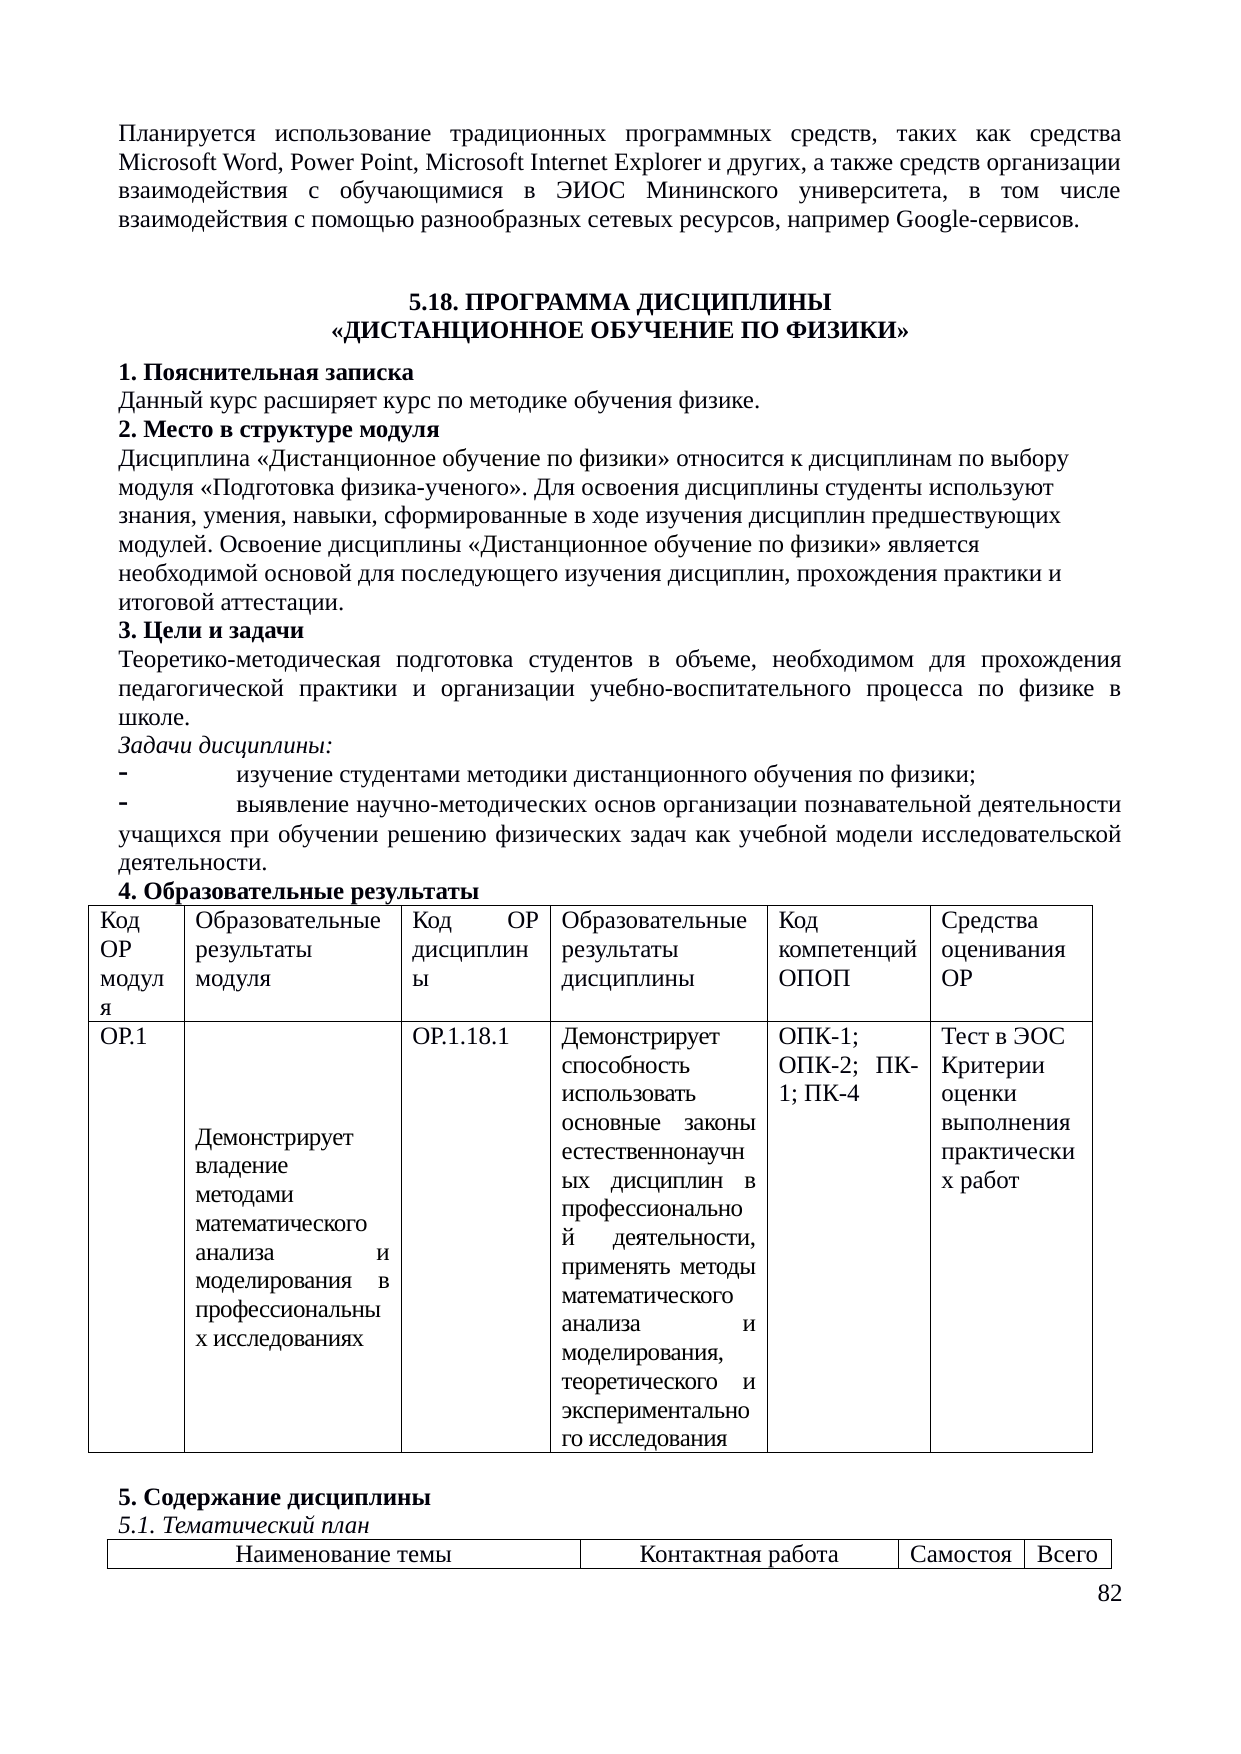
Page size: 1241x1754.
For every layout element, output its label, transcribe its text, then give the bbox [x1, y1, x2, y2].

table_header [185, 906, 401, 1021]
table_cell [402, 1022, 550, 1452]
text 1. Пояснительная записка [118, 357, 1122, 386]
text Теоретико-методическая подготовка студентов в объеме, необходимом для прохождения педагогической практики и организации учебно-воспитательного процесса по физике в школе. [118, 644, 1122, 731]
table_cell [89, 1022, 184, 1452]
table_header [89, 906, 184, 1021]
text 4. Образовательные результаты [118, 876, 1122, 905]
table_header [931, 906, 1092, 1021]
text Задачи дисциплины: [118, 731, 1122, 759]
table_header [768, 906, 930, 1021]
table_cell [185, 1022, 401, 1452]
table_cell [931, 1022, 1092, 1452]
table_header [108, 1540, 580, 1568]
text Планируется использование традиционных программных средств, таких как средства Microsoft Word, Power Point, Microsoft Internet Explorer и других, а также средств организации взаимодействия с обучающимися в ЭИОС Мининского университета, в том числе взаимодействия с помощью разнообразных сетевых ресурсов, например Google-сервисов. [118, 118, 1122, 233]
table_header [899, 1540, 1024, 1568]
text 3. Цели и задачи [118, 616, 1122, 644]
subtitle 5.18. ПРОГРАММА ДИСЦИПЛИНЫ «Дистанционное обучение по физикИ» [118, 287, 1122, 344]
text 2. Место в структуре модуля [118, 414, 1122, 443]
text Данный курс расширяет курс по методике обучения физике. [118, 386, 1122, 414]
text Дисциплина «Дистанционное обучение по физики» относится к дисциплинам по выбору модуля «Подготовка физика-ученого». Для освоения дисциплины студенты используют знания, умения, навыки, сформированные в ходе изучения дисциплин предшествующих модулей. Освоение дисциплины «Дистанционное обучение по физики» является необходимой основой для последующего изучения дисциплин, прохождения практики и итоговой аттестации. [118, 443, 1122, 616]
list изучение студентами методики дистанционного обучения по физики; [118, 759, 1122, 789]
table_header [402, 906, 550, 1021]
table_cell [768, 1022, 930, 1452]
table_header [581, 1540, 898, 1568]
text 5. Содержание дисциплины [118, 1482, 1122, 1510]
list выявление научно-методических основ организации познавательной деятельности учащихся при обучении решению физических задач как учебной модели исследовательской деятельности. [118, 789, 1122, 876]
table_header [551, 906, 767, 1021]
text 5.1. Тематический план [118, 1510, 1122, 1539]
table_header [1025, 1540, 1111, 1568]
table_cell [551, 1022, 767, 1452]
